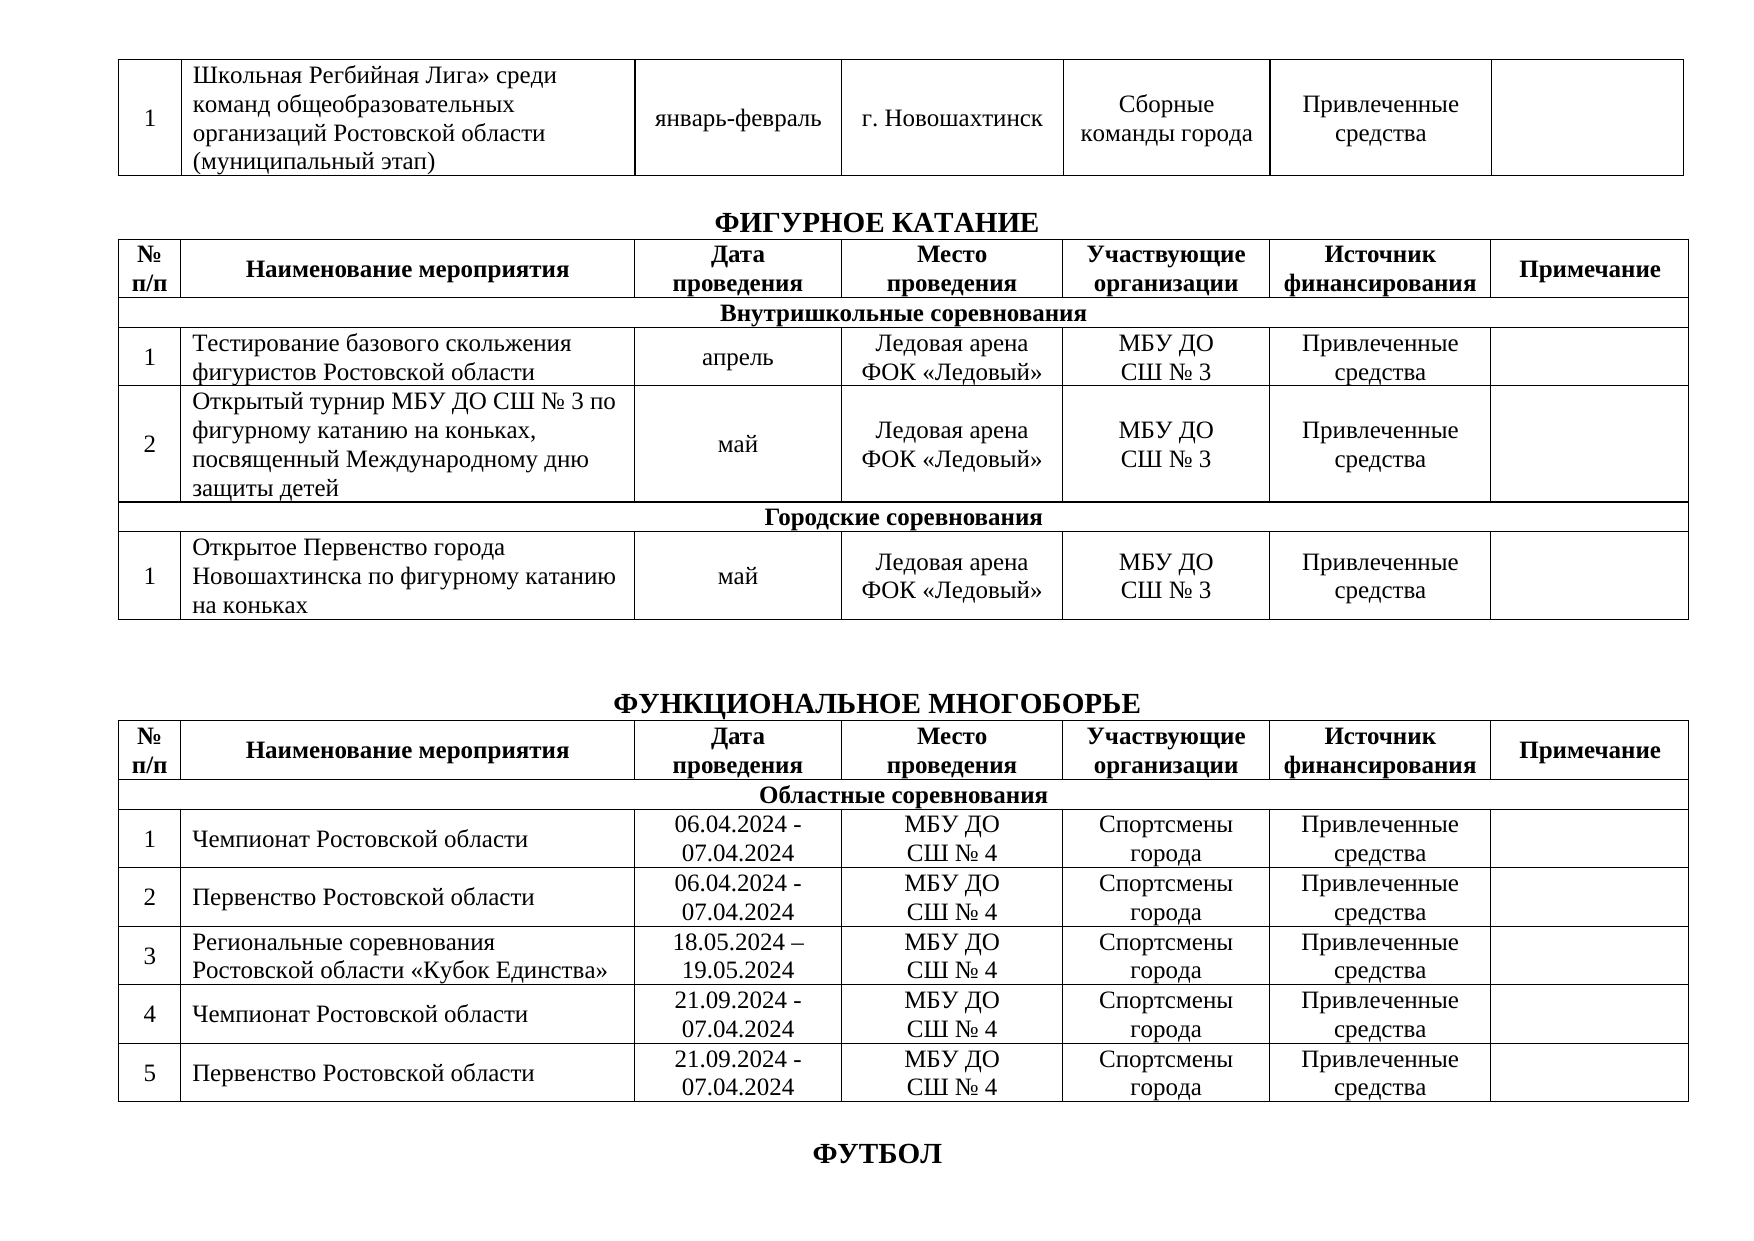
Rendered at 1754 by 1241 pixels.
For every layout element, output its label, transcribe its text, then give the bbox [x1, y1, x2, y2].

table_cell 18.05.2024 – 19.05.2024 [635, 927, 841, 984]
table_header Источник финансирования [1270, 240, 1490, 297]
table_cell Открытое Первенство города Новошахтинска по фигурному катанию на коньках [181, 532, 634, 618]
table_cell Школьная Регбийная Лига» среди команд общеобразовательных организаций Ростовской области (муниципальный этап) [182, 60, 634, 175]
text ФУНКЦИОНАЛЬНОЕ МНОГОБОРЬЕ [118, 687, 1636, 720]
table_cell Привлеченные средства [1270, 810, 1490, 867]
table_cell [1491, 927, 1688, 984]
table_cell май [635, 532, 841, 618]
table_cell Областные соревнования [119, 780, 1688, 808]
table_cell 2 [119, 386, 180, 501]
table_header Дата проведения [635, 721, 841, 779]
table_cell 1 [119, 810, 180, 867]
table_cell [1491, 386, 1688, 501]
table_cell 3 [119, 927, 180, 984]
table_cell Привлеченные средства [1270, 1044, 1490, 1101]
table_cell 06.04.2024 - 07.04.2024 [635, 868, 841, 926]
table_cell МБУ ДО СШ № 4 [842, 927, 1062, 984]
table_header Участвующие организации [1063, 721, 1269, 779]
table_cell Привлеченные средства [1270, 386, 1490, 501]
table_cell Спортсмены города [1063, 868, 1269, 926]
table_cell Спортсмены города [1063, 927, 1269, 984]
table_cell Первенство Ростовской области [181, 1044, 634, 1101]
table_cell 1 [119, 60, 181, 175]
table_cell Сборные команды города [1064, 60, 1269, 175]
table_cell Привлеченные средства [1270, 985, 1490, 1043]
table_header Источник финансирования [1270, 721, 1490, 779]
table_cell Чемпионат Ростовской области [181, 985, 634, 1043]
table_cell Первенство Ростовской области [181, 868, 634, 926]
table_header Примечание [1491, 240, 1688, 297]
table_cell май [635, 386, 841, 501]
table_cell [1491, 810, 1688, 867]
table_header Участвующие организации [1063, 240, 1269, 297]
table_header Место проведения [842, 721, 1062, 779]
table_cell МБУ ДО СШ № 4 [842, 868, 1062, 926]
table_header № п/п [119, 721, 180, 779]
table_cell Спортсмены города [1063, 985, 1269, 1043]
table_cell 4 [119, 985, 180, 1043]
table_cell Ледовая арена ФОК «Ледовый» [842, 328, 1062, 385]
table_cell Ледовая арена ФОК «Ледовый» [842, 532, 1062, 618]
table_cell Привлеченные средства [1270, 532, 1490, 618]
table_cell Привлеченные средства [1270, 868, 1490, 926]
table_header Примечание [1491, 721, 1688, 779]
table_cell январь-февраль [636, 60, 841, 175]
table_cell 2 [119, 868, 180, 926]
table_cell [1491, 868, 1688, 926]
text ФУТБОЛ [118, 1136, 1636, 1169]
table_cell [1491, 985, 1688, 1043]
table_cell Привлеченные средства [1270, 328, 1490, 385]
table_cell [1492, 60, 1683, 175]
table_cell г. Новошахтинск [842, 60, 1063, 175]
table_cell 1 [119, 328, 180, 385]
table_header Наименование мероприятия [181, 721, 634, 779]
table_cell [1491, 328, 1688, 385]
table_cell Привлеченные средства [1270, 927, 1490, 984]
table_cell Тестирование базового скольжения фигуристов Ростовской области [181, 328, 634, 385]
table_cell 5 [119, 1044, 180, 1101]
table_cell 06.04.2024 - 07.04.2024 [635, 810, 841, 867]
table_cell Городские соревнования [119, 503, 1688, 531]
table_cell 21.09.2024 - 07.04.2024 [635, 985, 841, 1043]
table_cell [1271, 60, 1491, 175]
table_cell МБУ ДО СШ № 4 [842, 1044, 1062, 1101]
table_cell апрель [635, 328, 841, 385]
table_header Дата проведения [635, 240, 841, 297]
table_cell 21.09.2024 - 07.04.2024 [635, 1044, 841, 1101]
table_cell Спортсмены города [1063, 1044, 1269, 1101]
text ФИГУРНОЕ КАТАНИЕ [118, 205, 1636, 238]
table_header Место проведения [842, 240, 1062, 297]
table_cell Чемпионат Ростовской области [181, 810, 634, 867]
table_cell Открытый турнир МБУ ДО СШ № 3 по фигурному катанию на коньках, посвященный Международному дню защиты детей [181, 386, 634, 501]
table_header Наименование мероприятия [181, 240, 634, 297]
table_cell Региональные соревнования Ростовской области «Кубок Единства» [181, 927, 634, 984]
table_cell 1 [119, 532, 180, 618]
table_cell МБУ ДО СШ № 4 [842, 810, 1062, 867]
table_header № п/п [119, 240, 180, 297]
table_cell [1491, 1044, 1688, 1101]
table_cell МБУ ДО СШ № 3 [1063, 532, 1269, 618]
table_cell МБУ ДО СШ № 3 [1063, 386, 1269, 501]
table_cell Внутришкольные соревнования [119, 298, 1688, 327]
table_cell Спортсмены города [1063, 810, 1269, 867]
table_cell Ледовая арена ФОК «Ледовый» [842, 386, 1062, 501]
table_cell МБУ ДО СШ № 3 [1063, 328, 1269, 385]
table_cell МБУ ДО СШ № 4 [842, 985, 1062, 1043]
table_cell [1491, 532, 1688, 618]
